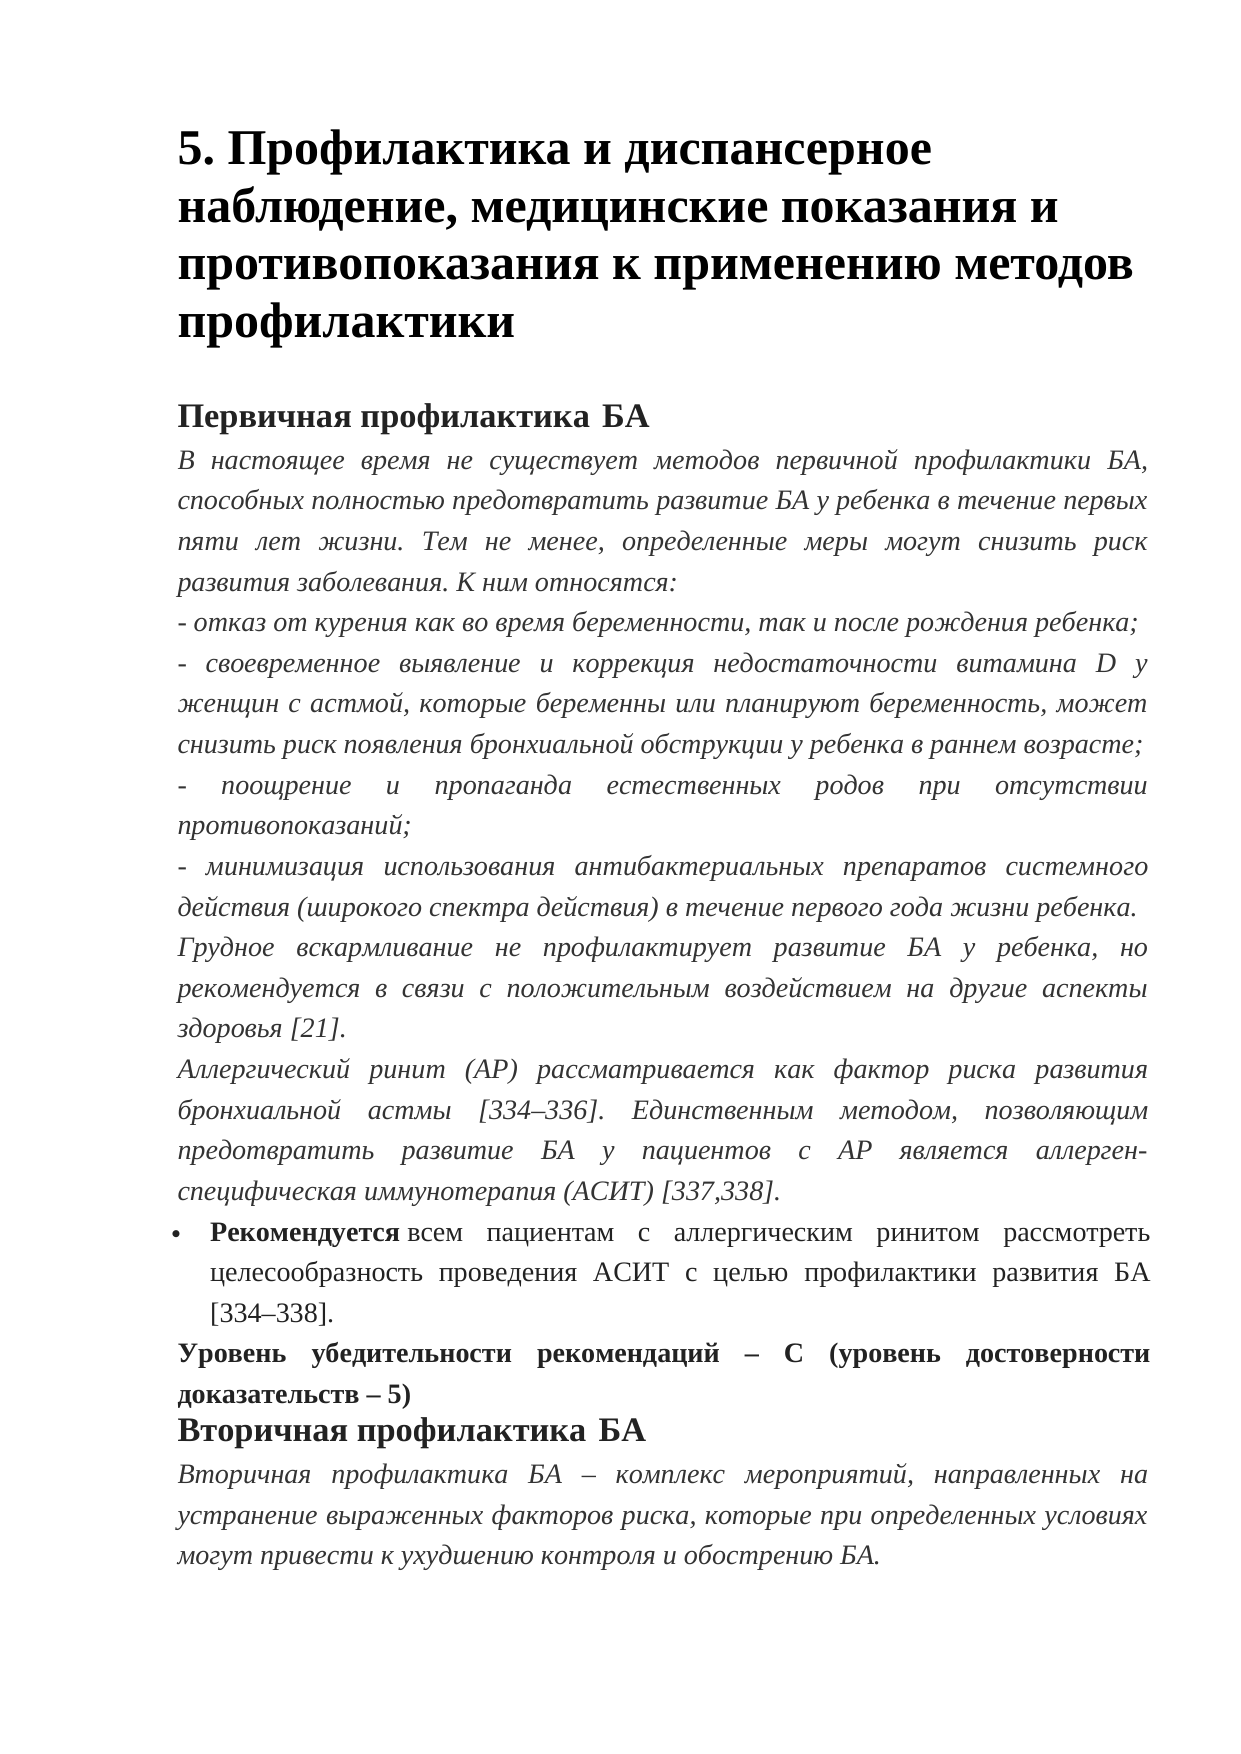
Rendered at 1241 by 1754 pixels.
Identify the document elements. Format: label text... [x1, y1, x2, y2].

text Грудное вскармливание не профилактирует развитие БА у ребенка, но рекомендуется в связи с положительным воздействием на другие аспекты здоровья [21]. [177, 922, 1152, 1044]
text - поощрение и пропаганда естественных родов при отсутствии противопоказаний; [177, 759, 1152, 841]
text - отказ от курения как во время беременности, так и после рождения ребенка; [177, 597, 1152, 638]
text - минимизация использования антибактериальных препаратов системного действия (широкого спектра действия) в течение первого года жизни ребенка. [177, 841, 1152, 922]
text Вторичная профилактика БА [177, 1409, 1152, 1449]
text - своевременное выявление и коррекция недостаточности витамина D у женщин с астмой, которые беременны или планируют беременность, может снизить риск появления бронхиальной обструкции у ребенка в раннем возрасте; [177, 638, 1152, 759]
text Вторичная профилактика БА – комплекс мероприятий, направленных на устранение выраженных факторов риска, которые при определенных условиях могут привести к ухудшению контроля и обострению БА. [177, 1449, 1152, 1571]
text Аллергический ринит (АР) рассматривается как фактор риска развития бронхиальной астмы [334–336]. Единственным методом, позволяющим предотвратить развитие БА у пациентов с АР является аллерген-специфическая иммунотерапия (АСИТ) [337,338]. [177, 1044, 1152, 1206]
text Первичная профилактика БА [177, 395, 1152, 434]
text В настоящее время не существует методов первичной профилактики БА, способных полностью предотвратить развитие БА у ребенка в течение первых пяти лет жизни. Тем не менее, определенные меры могут снизить риск развития заболевания. К ним относятся: [177, 434, 1152, 597]
text Уровень убедительности рекомендаций – С (уровень достоверности доказательств – 5) [177, 1328, 1152, 1409]
text 5. Профилактика и диспансерное наблюдение, медицинские показания и противопоказания к применению методов профилактики [177, 118, 1152, 348]
list Рекомендуется всем пациентам с аллергическим ринитом рассмотреть целесообразность проведения АСИТ с целью профилактики развития БА [334–338]. [172, 1206, 1152, 1328]
